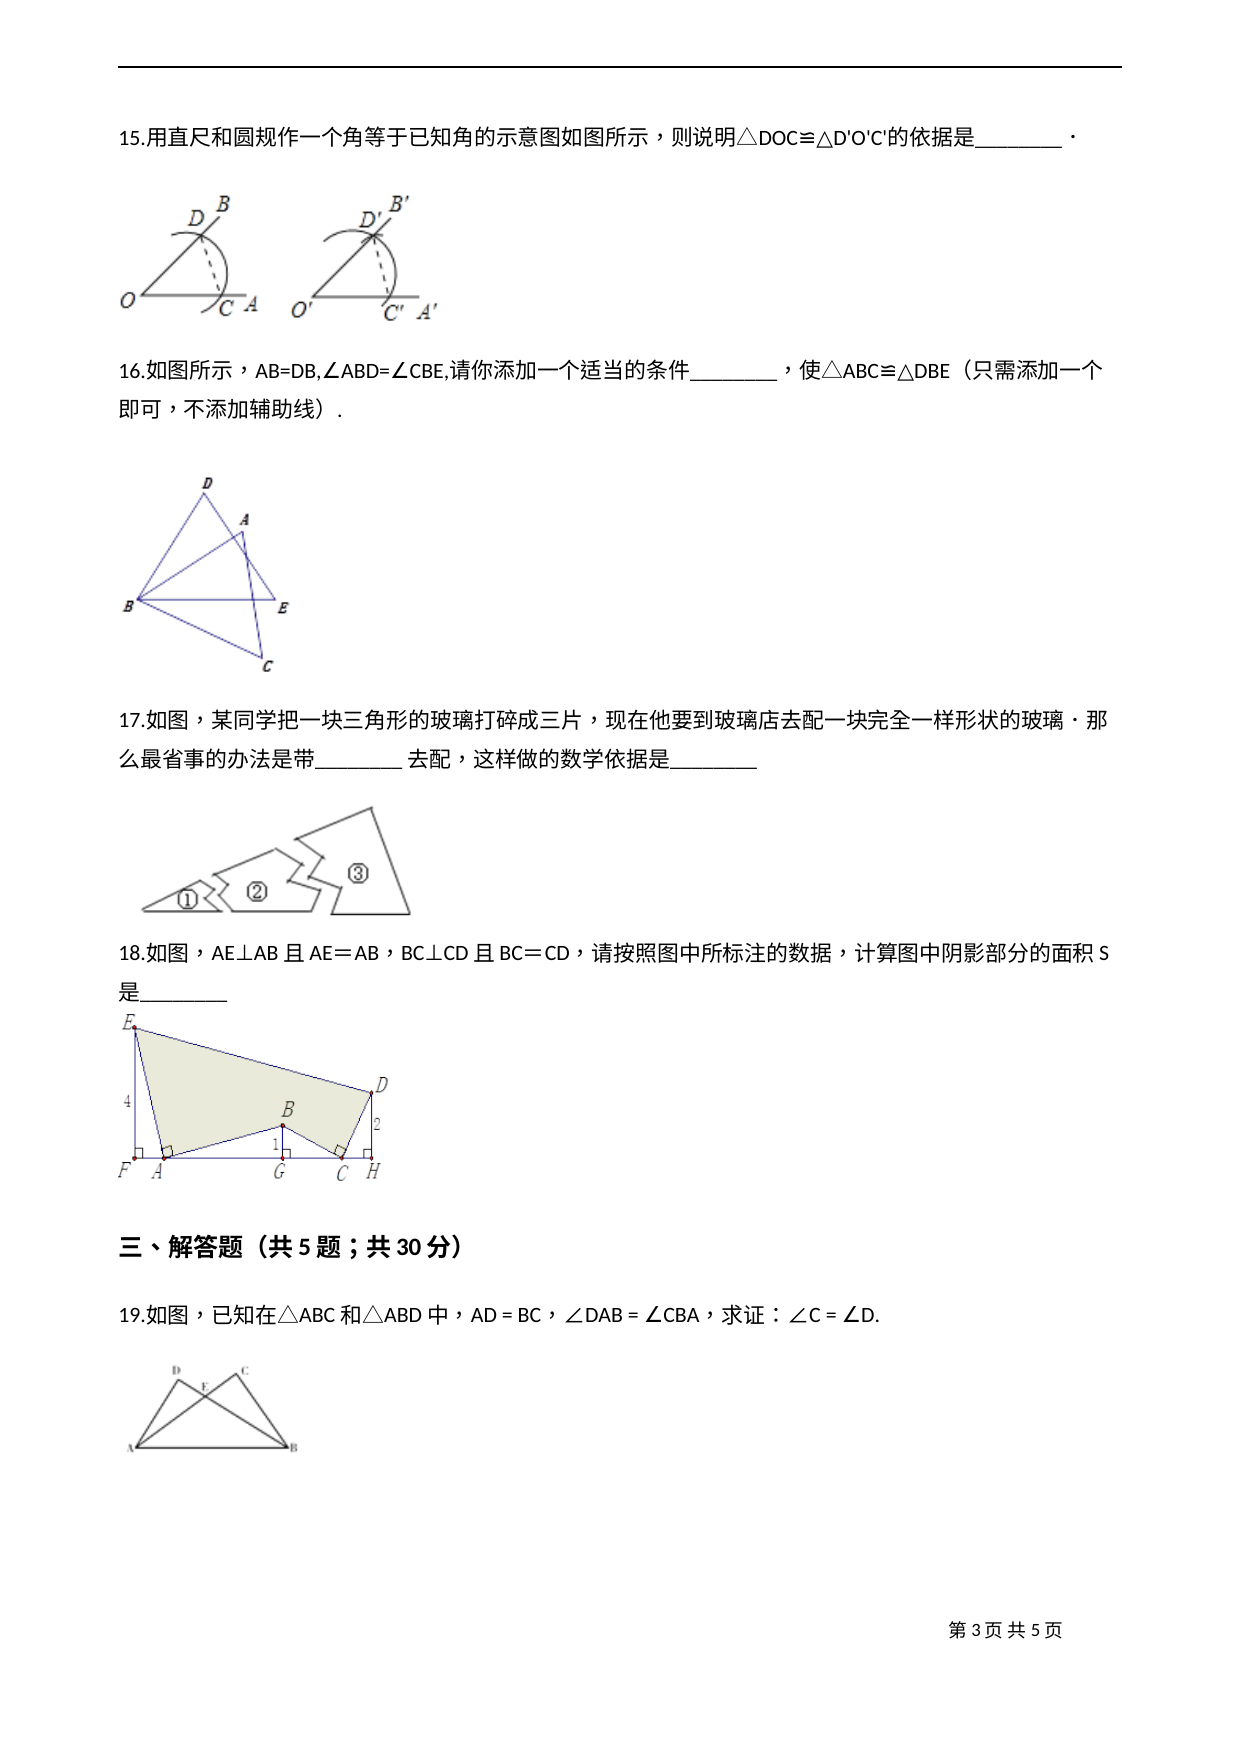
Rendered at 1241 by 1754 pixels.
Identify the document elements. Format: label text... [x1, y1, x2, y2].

text 18.如图，AE⊥AB且AE＝AB，BC⊥CD且BC＝CD，请按照图中所标注的数据，计算图中阴影部分的面积S是________ [118, 936, 1122, 1008]
text 16.如图所示，AB=DB,∠ABD=∠CBE,请你添加一个适当的条件________，使△ABC≌△DBE（只需添加一个即可，不添加辅助线）. [118, 354, 1122, 698]
picture [118, 186, 462, 332]
text 17.如图，某同学把一块三角形的玻璃打碎成三片，现在他要到玻璃店去配一块完全一样形状的玻璃．那么最省事的办法是带________ 去配，这样做的数学依据是________ [118, 703, 1122, 931]
picture [118, 1013, 392, 1183]
picture [118, 801, 436, 925]
picture [118, 1356, 302, 1457]
text 19.如图，已知在△ABC 和△ABD 中，AD = BC，∠DAB = ∠CBA，求证：∠C = ∠D. [118, 1298, 1122, 1487]
picture [118, 470, 296, 683]
text 三、解答题（共5题；共30分） [118, 1214, 1122, 1279]
text 15.用直尺和圆规作一个角等于已知角的示意图如图所示，则说明△DOC≌△D'O'C'的依据是________． [118, 121, 1122, 348]
